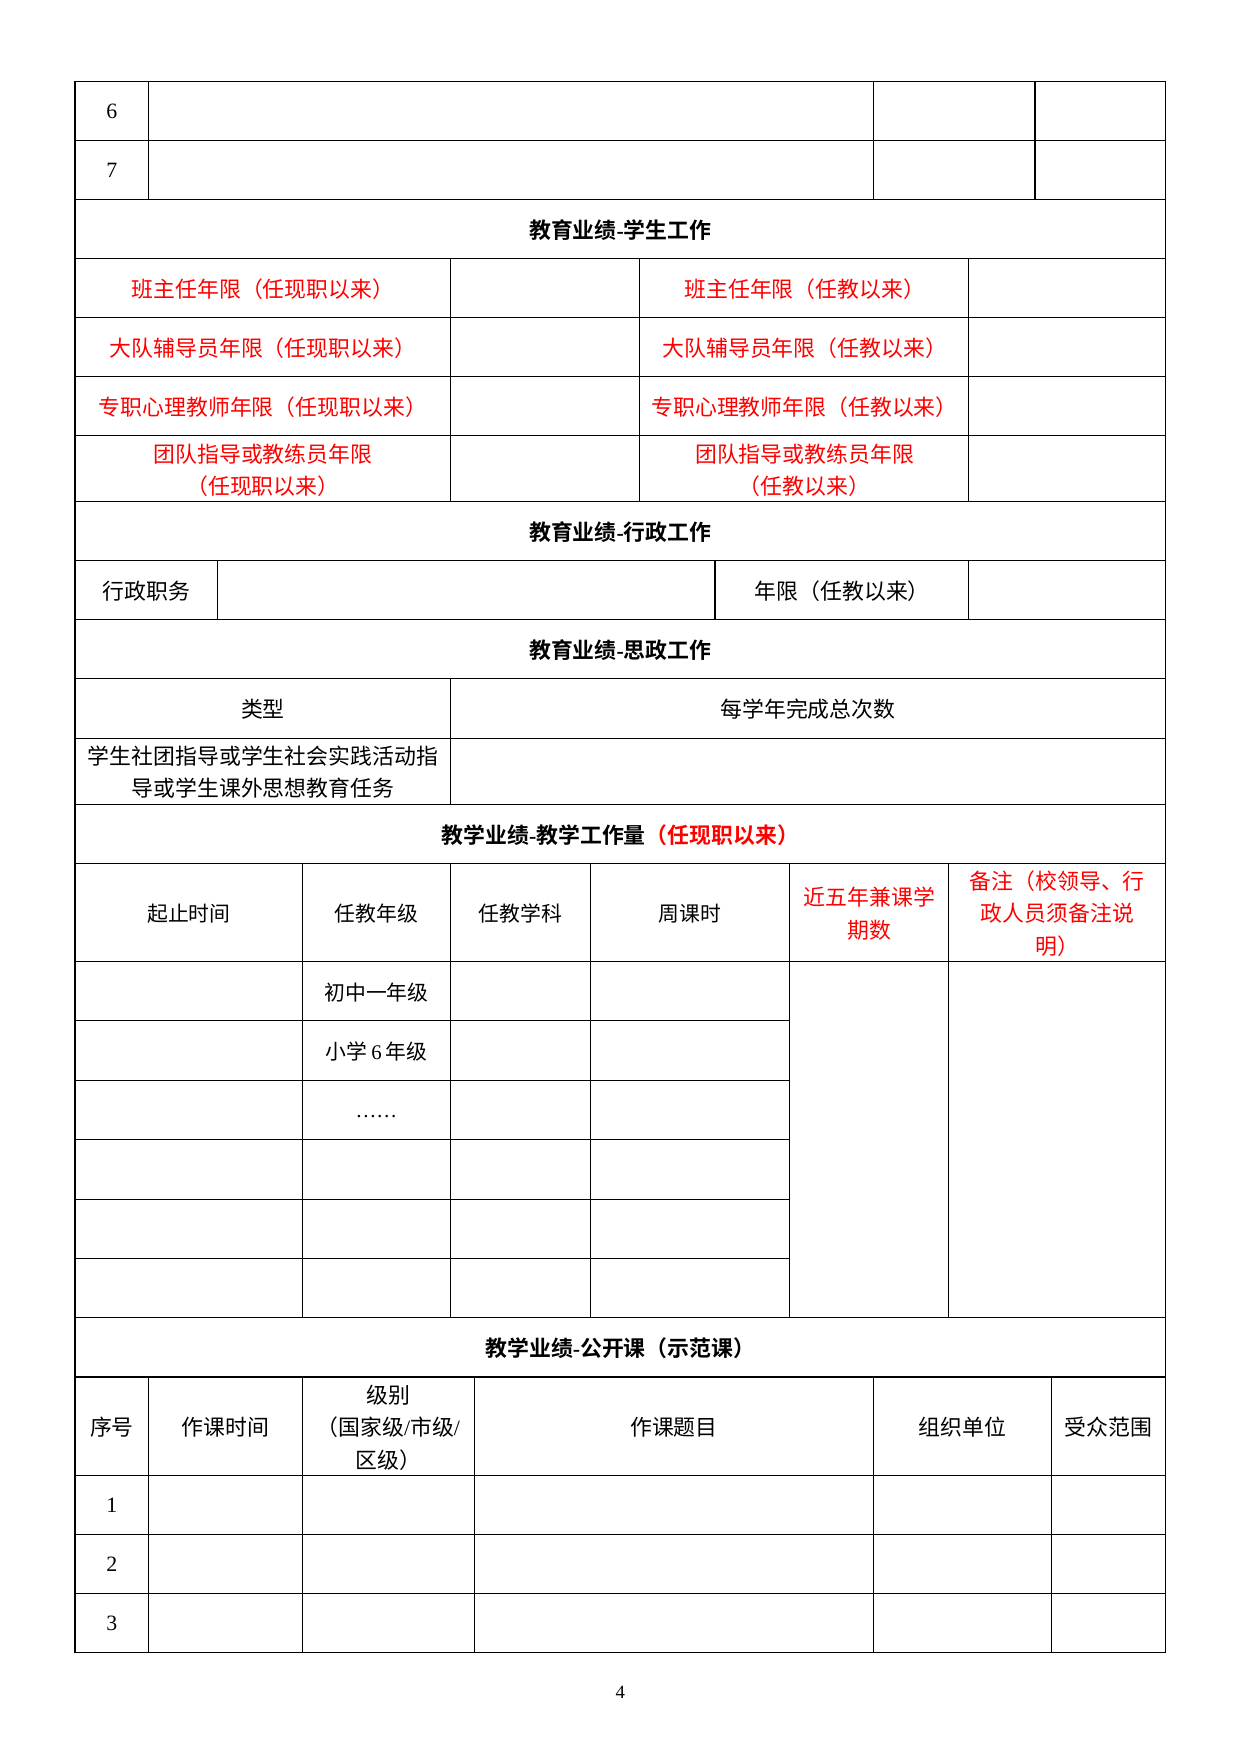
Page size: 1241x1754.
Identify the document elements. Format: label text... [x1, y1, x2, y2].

table_cell [874, 1594, 1051, 1652]
table_cell [76, 1140, 302, 1198]
table_cell [451, 318, 639, 376]
table_cell [1036, 82, 1165, 140]
table_cell [451, 436, 639, 501]
table_cell 任教年级 [303, 864, 450, 961]
table_cell [969, 318, 1165, 376]
table_cell [303, 1140, 450, 1198]
table_cell [76, 1259, 302, 1317]
table_cell [76, 962, 302, 1020]
table_cell 初中一年级 [303, 962, 450, 1020]
table_cell [1052, 1476, 1165, 1534]
table_cell 年限（任教以来） [716, 561, 968, 619]
table_cell 专职心理教师年限（任教以来） [640, 377, 968, 435]
table_cell [591, 1200, 789, 1258]
table_cell [969, 436, 1165, 501]
table_cell 起止时间 [76, 864, 302, 961]
table_cell [149, 1476, 302, 1534]
table_cell [76, 1021, 302, 1080]
table_cell [149, 82, 873, 140]
table_cell [874, 82, 1034, 140]
table_cell [475, 1594, 873, 1652]
table_cell 行政职务 [76, 561, 217, 619]
table_cell 任教学科 [451, 864, 590, 961]
table_cell [874, 1476, 1051, 1534]
table_cell 级别 （国家级/市级/区级） [303, 1378, 474, 1475]
table_cell 周课时 [591, 864, 789, 961]
table_cell [969, 561, 1165, 619]
table_cell [591, 962, 789, 1020]
table_cell 2 [76, 1535, 148, 1593]
table_cell [969, 259, 1165, 317]
table_cell [591, 1259, 789, 1317]
table_cell 学生社团指导或学生社会实践活动指导或学生课外思想教育任务 [76, 739, 450, 803]
table_cell 作课题目 [475, 1378, 873, 1475]
table_cell [451, 1140, 590, 1198]
table_cell 组织单位 [874, 1378, 1051, 1475]
table_cell [1052, 1535, 1165, 1593]
table_cell [451, 1200, 590, 1258]
table_cell 备注（校领导、行政人员须备注说明） [949, 864, 1165, 961]
table_cell 专职心理教师年限（任现职以来） [76, 377, 450, 435]
table_cell 3 [76, 1594, 148, 1652]
table_cell 近五年兼课学期数 [790, 864, 948, 961]
table_cell 作课时间 [149, 1378, 302, 1475]
table_cell [303, 1594, 474, 1652]
table_cell 班主任年限（任现职以来） [76, 259, 450, 317]
table_cell 受众范围 [1052, 1378, 1165, 1475]
table_cell [451, 962, 590, 1020]
table_cell 团队指导或教练员年限 （任现职以来） [76, 436, 450, 501]
table_cell 序号 [76, 1378, 148, 1475]
table_cell [303, 1535, 474, 1593]
table_cell [475, 1476, 873, 1534]
table_cell [303, 1259, 450, 1317]
table_cell [76, 1200, 302, 1258]
table_cell [451, 1081, 590, 1139]
table_cell …… [303, 1081, 450, 1139]
table_cell [451, 1259, 590, 1317]
table_cell 类型 [76, 679, 450, 737]
table_cell 7 [76, 141, 148, 199]
table_cell [591, 1081, 789, 1139]
table_cell [451, 739, 1165, 803]
table_cell 每学年完成总次数 [451, 679, 1165, 737]
table_cell [949, 962, 1165, 1317]
table_cell [591, 1021, 789, 1080]
table_cell [874, 141, 1034, 199]
table_cell [76, 1081, 302, 1139]
table_cell [451, 377, 639, 435]
table_cell 教育业绩-行政工作 [76, 502, 1165, 560]
table_cell [969, 377, 1165, 435]
table_cell 小学6年级 [303, 1021, 450, 1080]
table_cell [303, 1476, 474, 1534]
table_cell [149, 1535, 302, 1593]
table_cell [1052, 1594, 1165, 1652]
table_cell 大队辅导员年限（任教以来） [640, 318, 968, 376]
table_cell [874, 1535, 1051, 1593]
table_cell 教育业绩-学生工作 [76, 200, 1165, 258]
table_cell [451, 1021, 590, 1080]
table_cell 教育业绩-思政工作 [76, 620, 1165, 678]
table_cell [1036, 141, 1165, 199]
table_cell 教学业绩-公开课（示范课） [76, 1318, 1165, 1376]
table_cell 1 [76, 1476, 148, 1534]
table_cell 大队辅导员年限（任现职以来） [76, 318, 450, 376]
table_cell 教学业绩-教学工作量（任现职以来） [76, 805, 1165, 862]
table_cell [149, 1594, 302, 1652]
table_cell [218, 561, 714, 619]
table_cell [790, 962, 948, 1317]
table_cell [149, 141, 873, 199]
table_cell [303, 1200, 450, 1258]
table_cell [451, 259, 639, 317]
table_cell [591, 1140, 789, 1198]
table_cell 6 [76, 82, 148, 140]
table_cell 团队指导或教练员年限 （任教以来） [640, 436, 968, 501]
table_cell 班主任年限（任教以来） [640, 259, 968, 317]
table_cell [475, 1535, 873, 1593]
